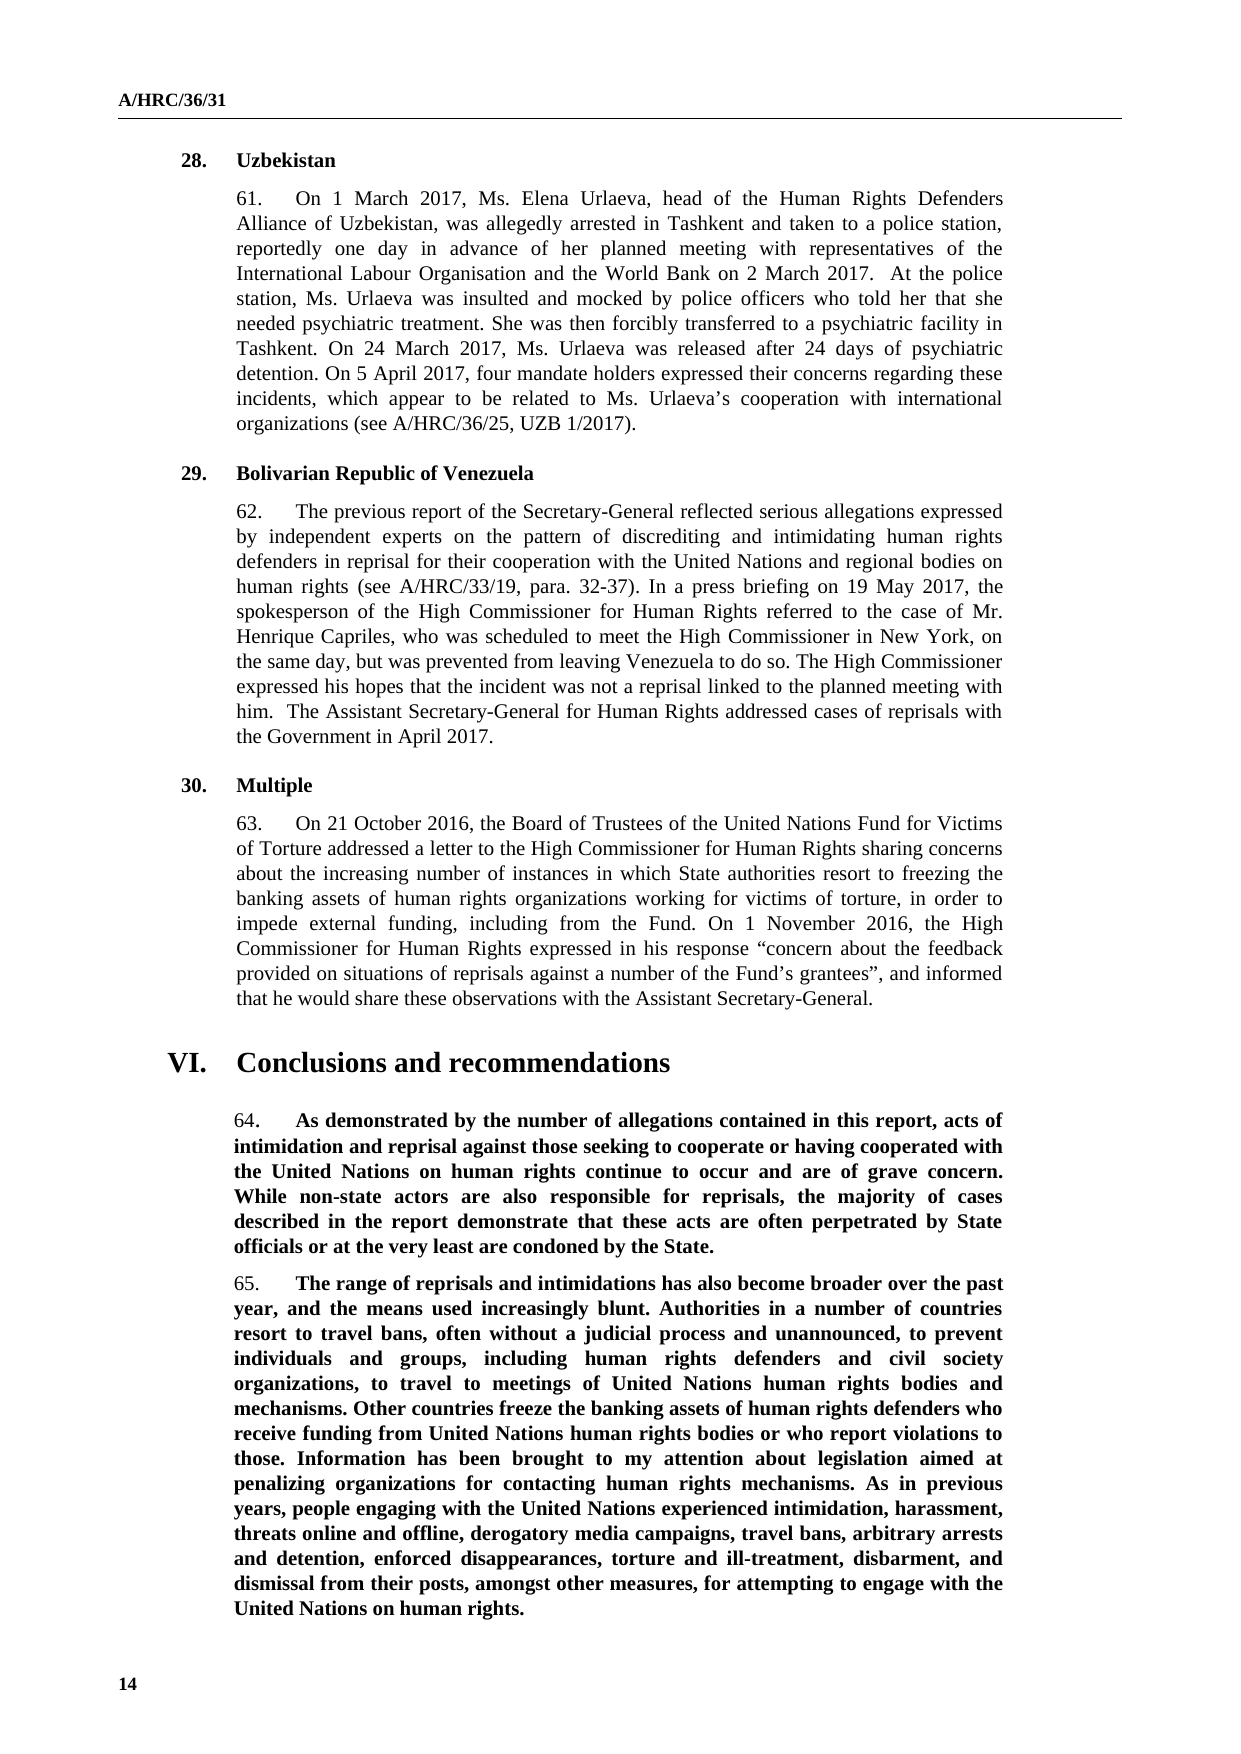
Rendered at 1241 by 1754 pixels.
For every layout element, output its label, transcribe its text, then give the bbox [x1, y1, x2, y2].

text 29. Bolivarian Republic of Venezuela [118, 460, 1004, 485]
text 63. On 21 October 2016, the Board of Trustees of the United Nations Fund for Victims of Torture addressed a letter to the High Commissioner for Human Rights sharing concerns about the increasing number of instances in which State authorities resort to freezing the banking assets of human rights organizations working for victims of torture, in order to impede external funding, including from the Fund. On 1 November 2016, the High Commissioner for Human Rights expressed in his response “concern about the feedback provided on situations of reprisals against a number of the Fund’s grantees”, and informed that he would share these observations with the Assistant Secretary-General. [236, 810, 1004, 1010]
text 61. On 1 March 2017, Ms. Elena Urlaeva, head of the Human Rights Defenders Alliance of Uzbekistan, was allegedly arrested in Tashkent and taken to a police station, reportedly one day in advance of her planned meeting with representatives of the International Labour Organisation and the World Bank on 2 March 2017. At the police station, Ms. Urlaeva was insulted and mocked by police officers who told her that she needed psychiatric treatment. She was then forcibly transferred to a psychiatric facility in Tashkent. On 24 March 2017, Ms. Urlaeva was released after 24 days of psychiatric detention. On 5 April 2017, four mandate holders expressed their concerns regarding these incidents, which appear to be related to Ms. Urlaeva’s cooperation with international organizations (see A/HRC/36/25, UZB 1/2017). [236, 185, 1004, 435]
text 62. The previous report of the Secretary-General reflected serious allegations expressed by independent experts on the pattern of discrediting and intimidating human rights defenders in reprisal for their cooperation with the United Nations and regional bodies on human rights (see A/HRC/33/19, para. 32-37). In a press briefing on 19 May 2017, the spokesperson of the High Commissioner for Human Rights referred to the case of Mr. Henrique Capriles, who was scheduled to meet the High Commissioner in New York, on the same day, but was prevented from leaving Venezuela to do so. The High Commissioner expressed his hopes that the incident was not a reprisal linked to the planned meeting with him. The Assistant Secretary-General for Human Rights addressed cases of reprisals with the Government in April 2017. [236, 498, 1004, 748]
text 30. Multiple [118, 773, 1004, 798]
text 64. As demonstrated by the number of allegations contained in this report, acts of intimidation and reprisal against those seeking to cooperate or having cooperated with the United Nations on human rights continue to occur and are of grave concern. While non-state actors are also responsible for reprisals, the majority of cases described in the report demonstrate that these acts are often perpetrated by State officials or at the very least are condoned by the State. [233, 1104, 1004, 1258]
text 28. Uzbekistan [118, 148, 1004, 173]
text VI. Conclusions and recommendations [118, 1048, 1004, 1079]
text 65. The range of reprisals and intimidations has also become broader over the past year, and the means used increasingly blunt. Authorities in a number of countries resort to travel bans, often without a judicial process and unannounced, to prevent individuals and groups, including human rights defenders and civil society organizations, to travel to meetings of United Nations human rights bodies and mechanisms. Other countries freeze the banking assets of human rights defenders who receive funding from United Nations human rights bodies or who report violations to those. Information has been brought to my attention about legislation aimed at penalizing organizations for contacting human rights mechanisms. As in previous years, people engaging with the United Nations experienced intimidation, harassment, threats online and offline, derogatory media campaigns, travel bans, arbitrary arrests and detention, enforced disappearances, torture and ill-treatment, disbarment, and dismissal from their posts, amongst other measures, for attempting to engage with the United Nations on human rights. [233, 1270, 1004, 1620]
